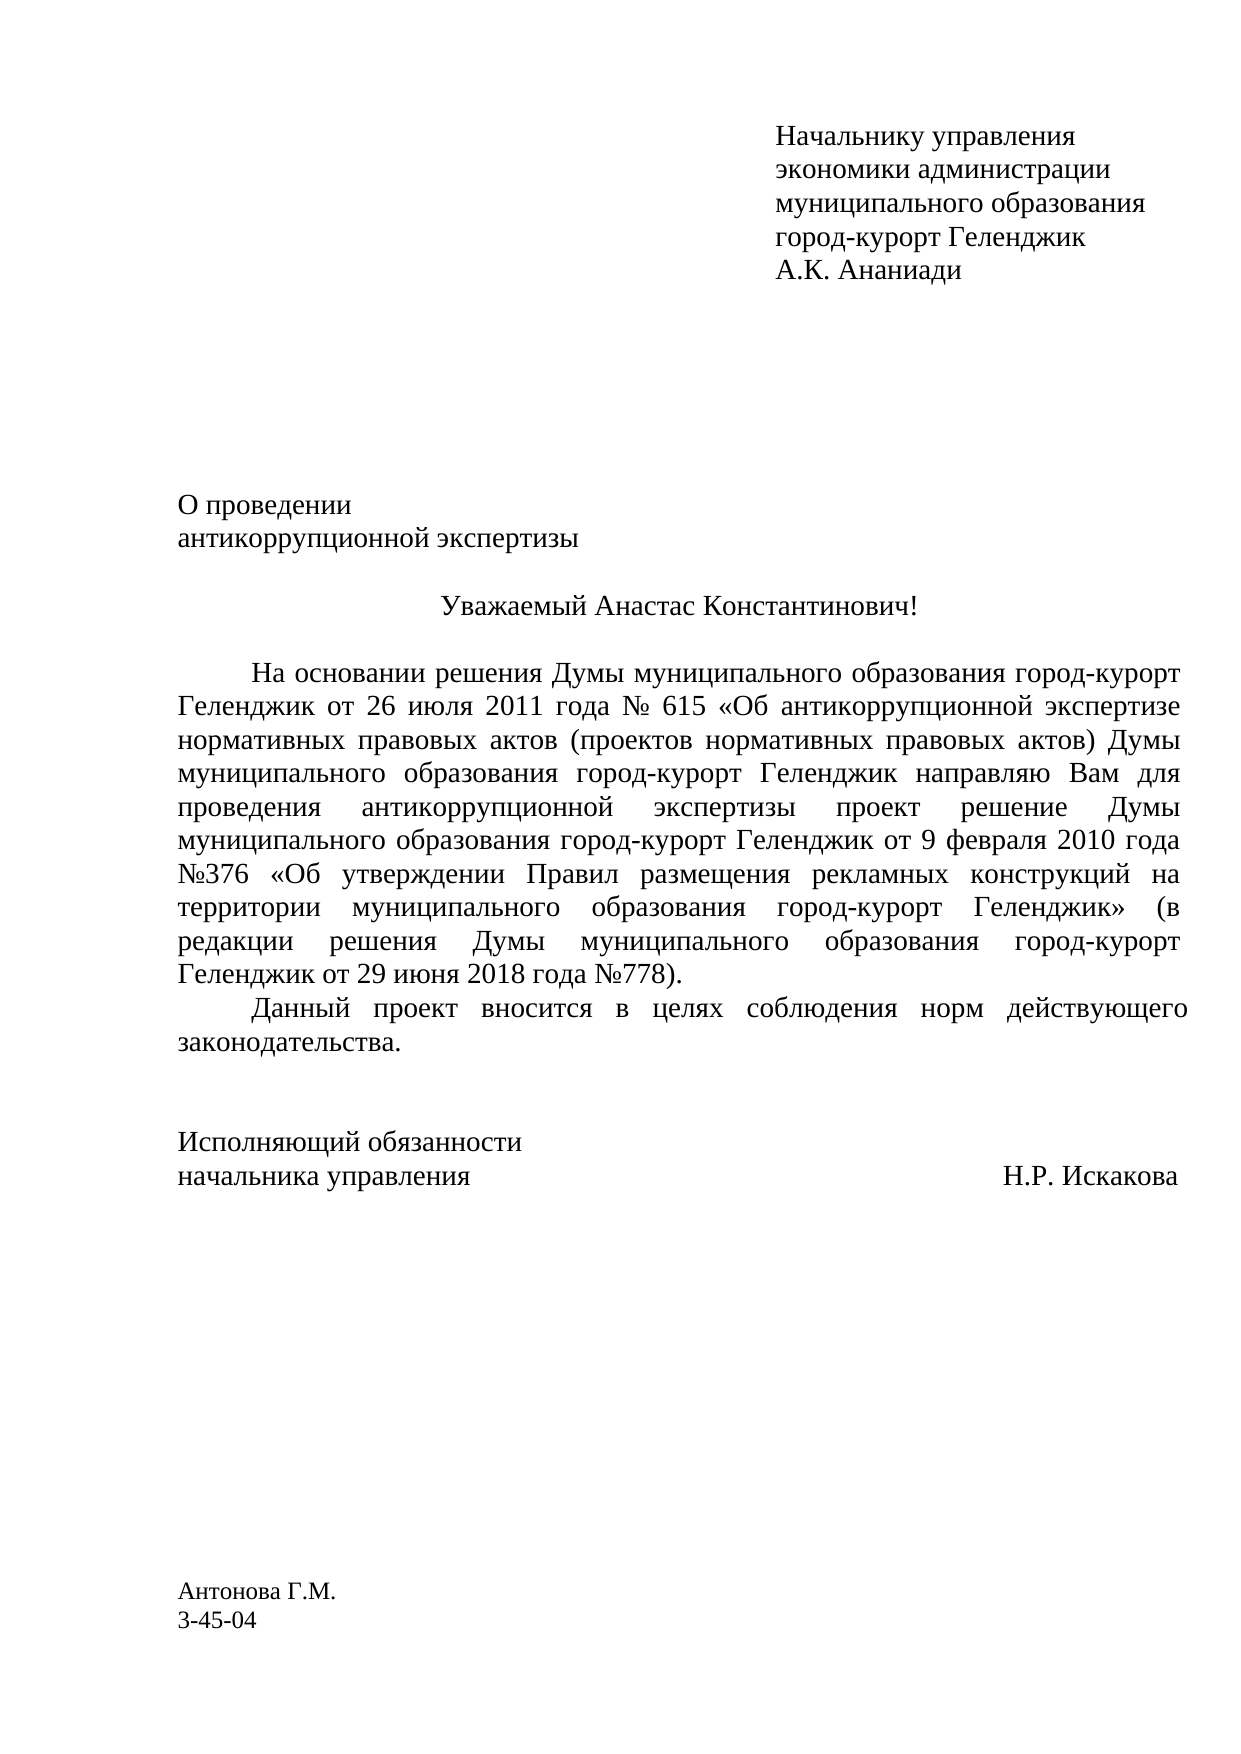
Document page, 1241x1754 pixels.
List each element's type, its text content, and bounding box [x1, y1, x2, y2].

text муниципального образования [177, 185, 1181, 219]
text На основании решения Думы муниципального образования город-курорт Геленджик от 26 июля 2011 года № 615 «Об антикоррупционной экспертизе нормативных правовых актов (проектов нормативных правовых актов) Думы муниципального образования город-курорт Геленджик направляю Вам для проведения антикоррупционной экспертизы проект решение Думы муниципального образования город-курорт Геленджик от 9 февраля 2010 года №376 «Об утверждении Правил размещения рекламных конструкций на территории муниципального образования город-курорт Геленджик» (в редакции решения Думы муниципального образования город-курорт Геленджик от 29 июня 2018 года №778). [177, 655, 1181, 990]
text О проведении [177, 487, 1181, 521]
text антикоррупционной экспертизы [177, 521, 1181, 554]
text город-курорт Геленджик [177, 219, 1181, 252]
text Уважаемый Анастас Константинович! [177, 588, 1181, 621]
text 3-45-04 [177, 1605, 1181, 1634]
text Данный проект вносится в целях соблюдения норм действующего законодательства. [177, 990, 1189, 1057]
text А.К. Ананиади [177, 252, 1181, 286]
text Антонова Г.М. [177, 1576, 1181, 1605]
text Начальнику управления [177, 118, 1181, 152]
text начальника управления Н.Р. Искакова [177, 1158, 1181, 1191]
text Исполняющий обязанности [177, 1124, 1181, 1158]
text экономики администрации [177, 152, 1181, 185]
